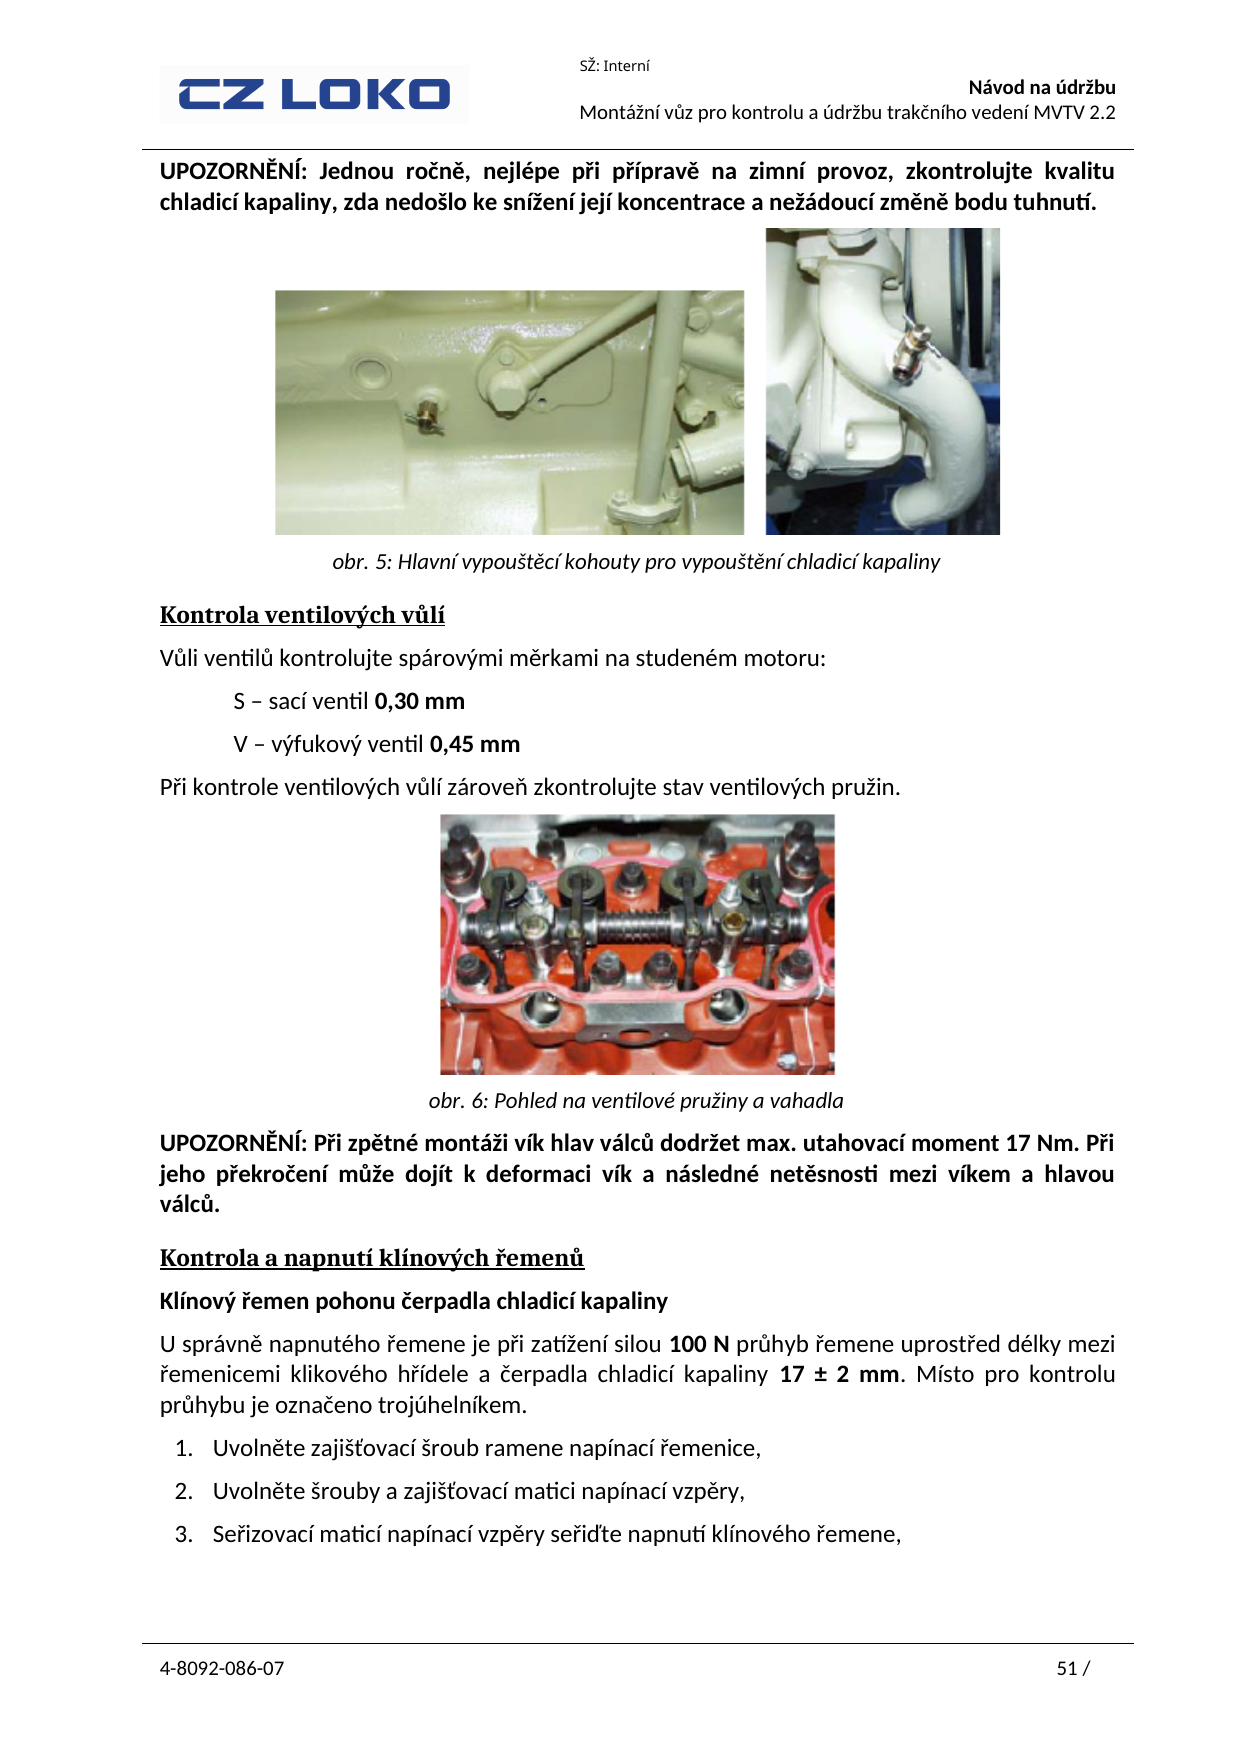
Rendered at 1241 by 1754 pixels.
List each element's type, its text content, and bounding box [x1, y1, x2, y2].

picture [439, 813, 837, 1075]
list Uvolněte zajišťovací šroub ramene napínací řemenice, [174, 1432, 1116, 1463]
text UPOZORNĚNÍ: Jednou ročně, nejlépe při přípravě na zimní provoz, zkontrolujte kvalitu chladicí kapaliny, zda nedošlo ke snížení její koncentrace a nežádoucí změně bodu tuhnutí. [159, 155, 1116, 216]
list Uvolněte šrouby a zajišťovací matici napínací vzpěry, [174, 1475, 1116, 1506]
text Klínový řemen pohonu čerpadla chladicí kapaliny [159, 1285, 1116, 1316]
picture [275, 228, 1001, 535]
text Při kontrole ventilových vůlí zároveň zkontrolujte stav ventilových pružin. [159, 771, 1116, 801]
text UPOZORNĚNÍ: Při zpětné montáži vík hlav válců dodržet max. utahovací moment 17 Nm. Při jeho překročení může dojít k deformaci vík a následné netěsnosti mezi víkem a hlavou válců. [159, 1127, 1116, 1219]
text U správně napnutého řemene je při zatížení silou 100 N průhyb řemene uprostřed délky mezi řemenicemi klikového hřídele a čerpadla chladicí kapaliny 17 ± 2 mm. Místo pro kontrolu průhybu je označeno trojúhelníkem. [159, 1328, 1116, 1419]
text Vůli ventilů kontrolujte spárovými měrkami na studeném motoru: [159, 642, 1116, 672]
list Seřizovací maticí napínací vzpěry seřiďte napnutí klínového řemene, [174, 1518, 1116, 1549]
subtitle Kontrola ventilových vůlí [159, 601, 1116, 629]
text S – sací ventil 0,30 mm [159, 685, 1116, 715]
picture [159, 65, 470, 124]
text V – výfukový ventil 0,45 mm [159, 728, 1116, 758]
subtitle Kontrola a napnutí klínových řemenů [159, 1244, 1116, 1272]
